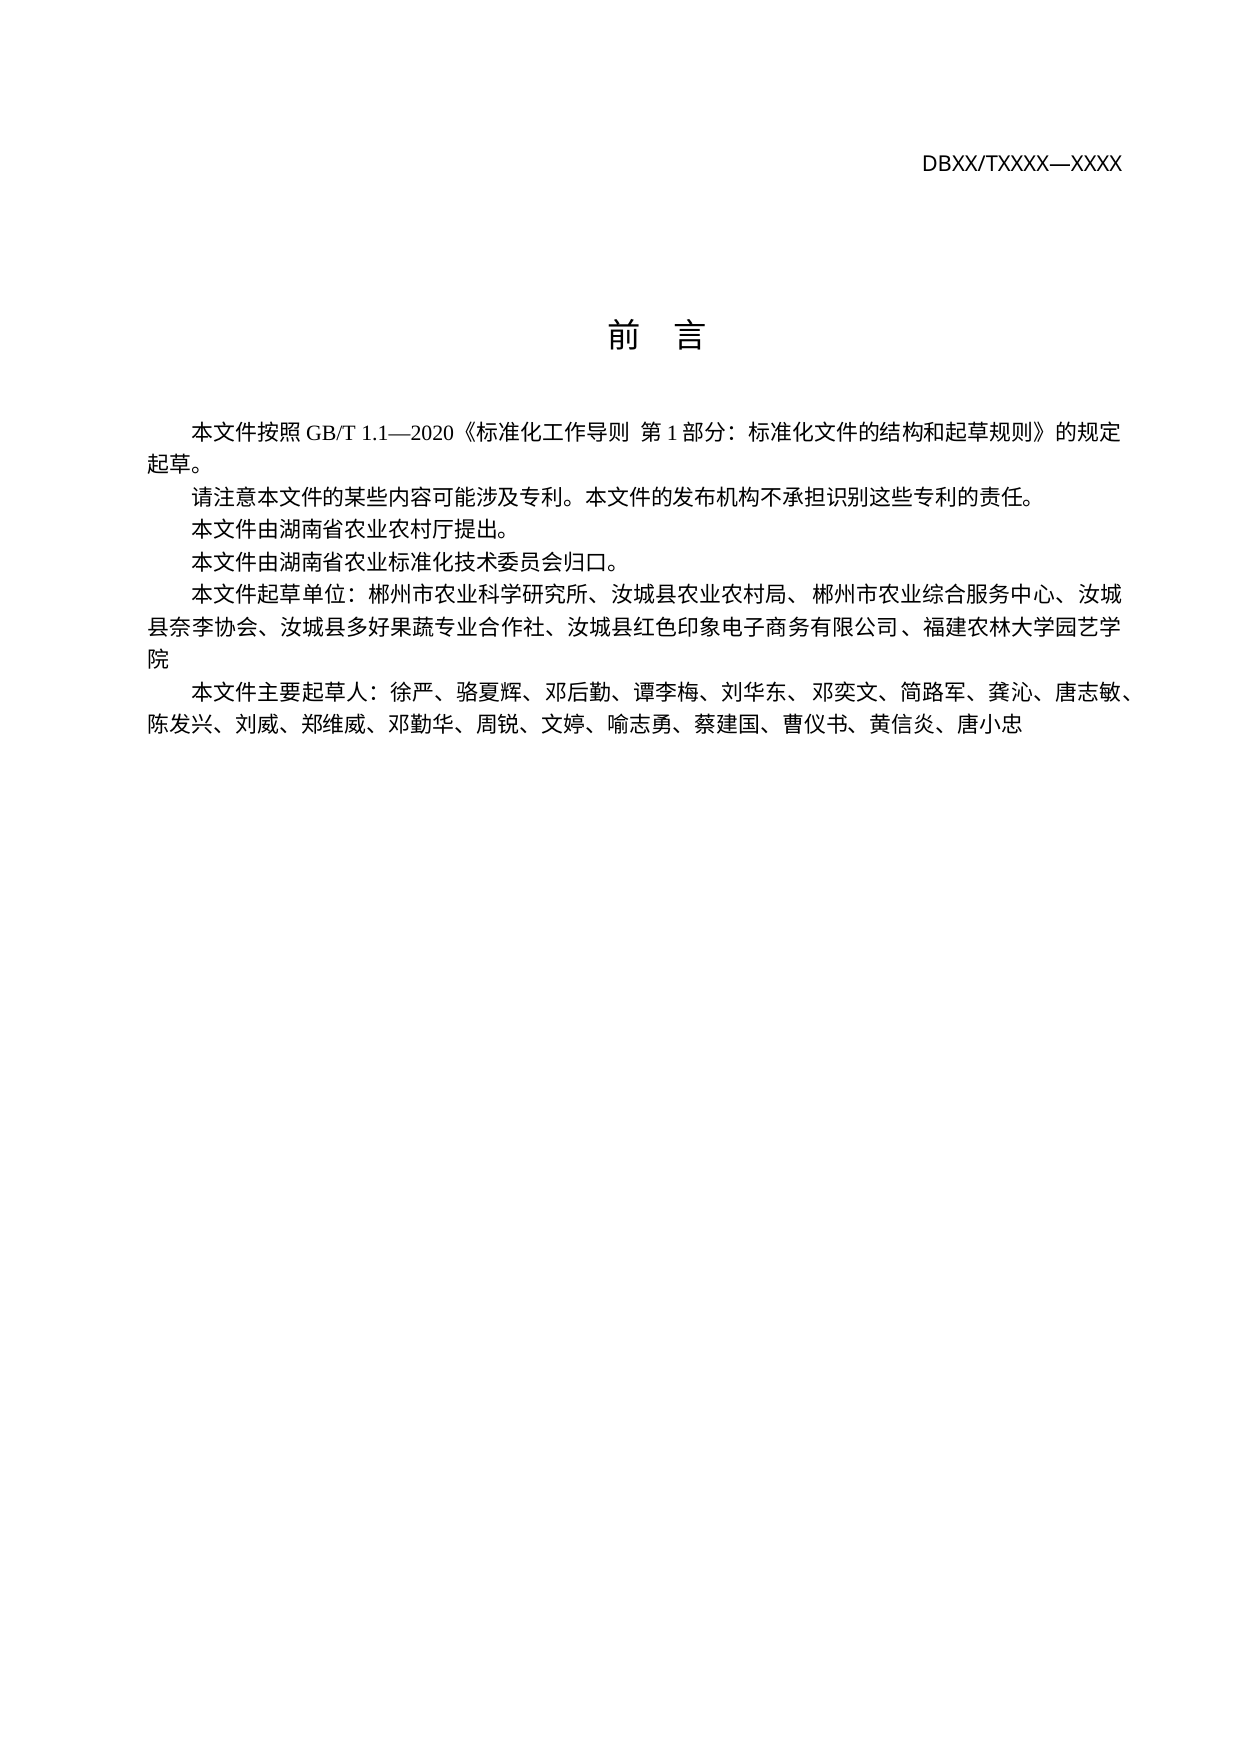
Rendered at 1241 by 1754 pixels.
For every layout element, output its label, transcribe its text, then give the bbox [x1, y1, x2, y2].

text 本文件起草单位：郴州市农业科学研究所、汝城县农业农村局、郴州市农业综合服务中心、汝城县奈李协会、汝城县多好果蔬专业合作社、汝城县红色印象电子商务有限公司、福建农林大学园艺学院 [148, 577, 1122, 674]
text 本文件主要起草人：徐严、骆夏辉、邓后勤、谭李梅、刘华东、邓奕文、简路军、龚沁、唐志敏、陈发兴、刘威、郑维威、邓勤华、周锐、文婷、喻志勇、蔡建国、曹仪书、黄信炎、唐小忠 [148, 674, 1122, 739]
text 前言 [148, 301, 1122, 366]
text 本文件由湖南省农业标准化技术委员会归口。 [148, 544, 1122, 577]
text 请注意本文件的某些内容可能涉及专利。本文件的发布机构不承担识别这些专利的责任。 [148, 479, 1122, 512]
text 本文件按照GB/T 1.1—2020《标准化工作导则 第1部分：标准化文件的结构和起草规则》的规定起草。 [148, 414, 1122, 479]
text 本文件由湖南省农业农村厅提出。 [148, 512, 1122, 544]
